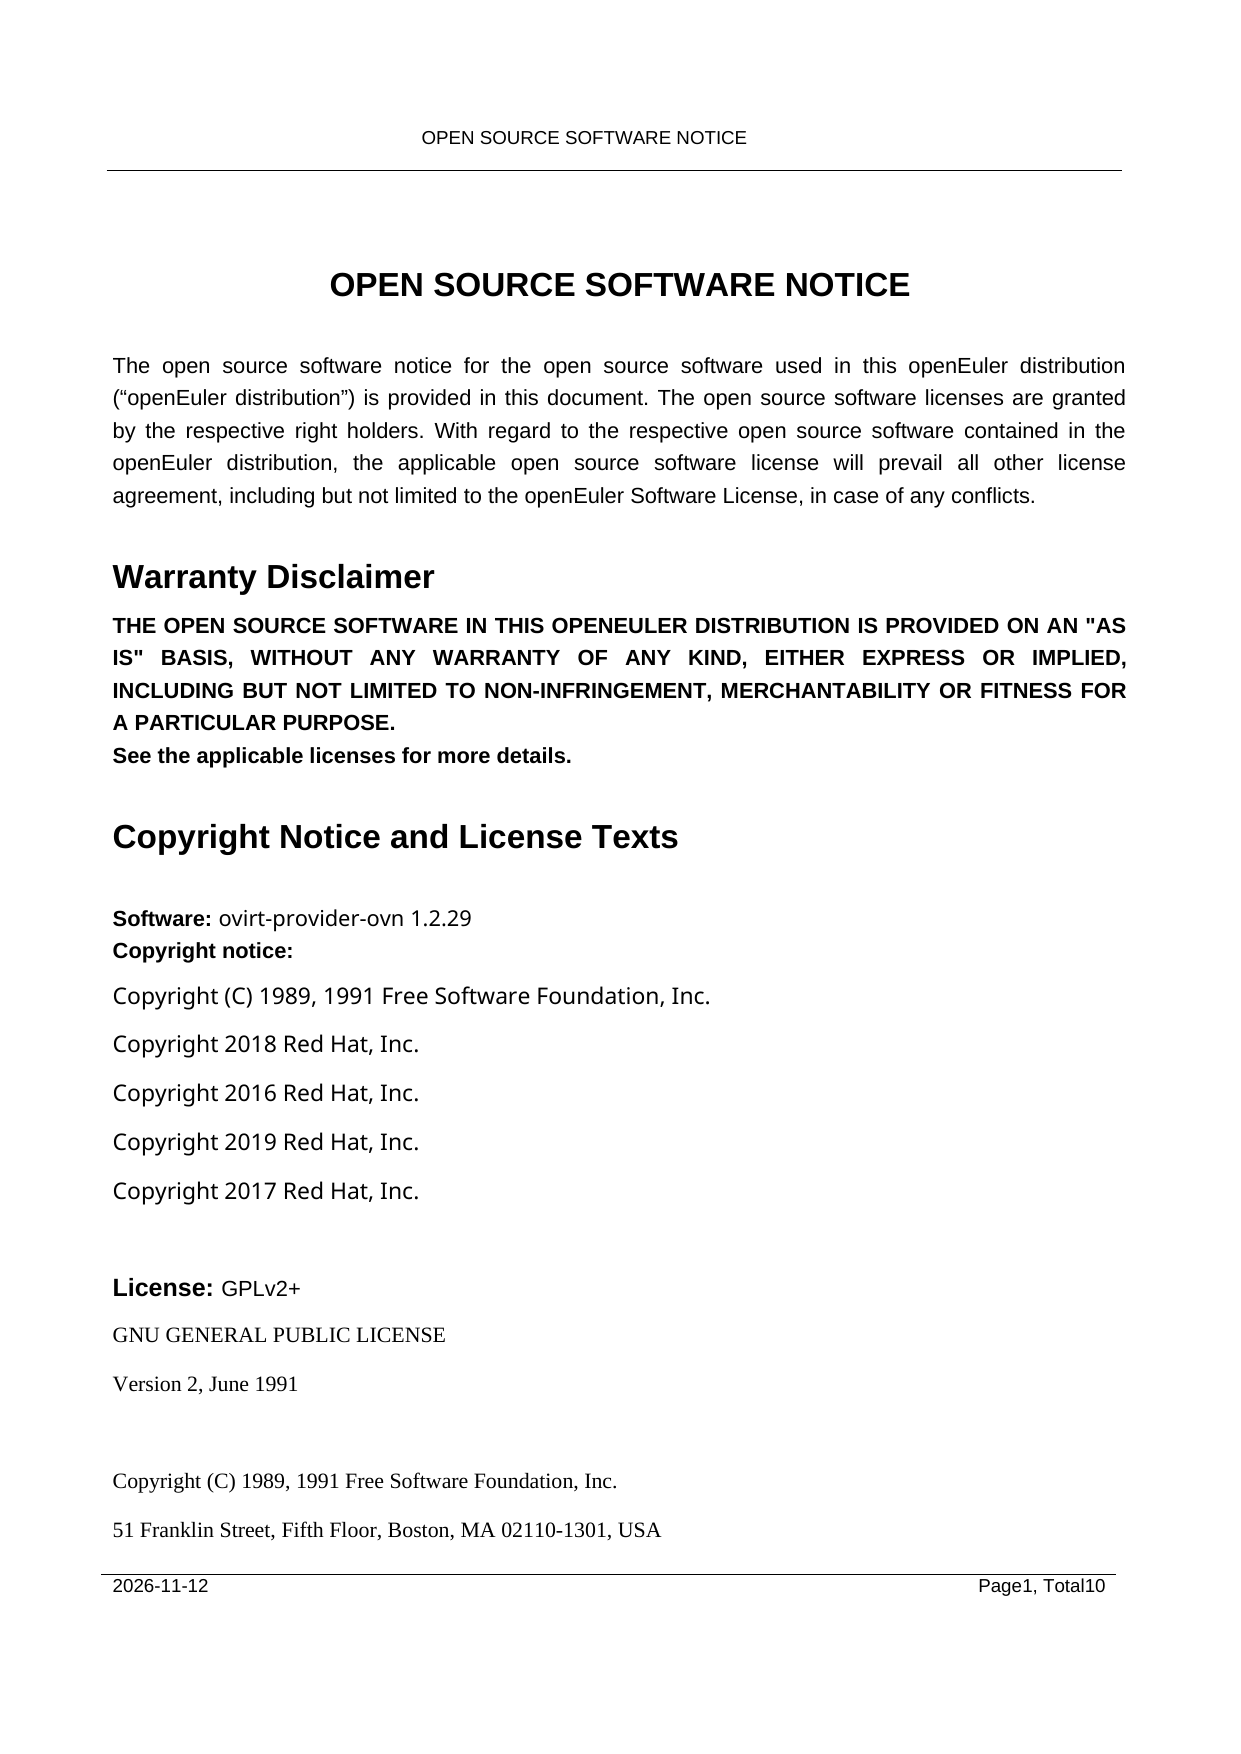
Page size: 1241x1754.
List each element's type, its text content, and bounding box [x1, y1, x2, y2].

text Copyright notice: [112, 934, 1128, 966]
text Copyright Notice and License Texts [112, 804, 1128, 869]
text THE OPEN SOURCE SOFTWARE IN THIS OPENEULER DISTRIBUTION IS PROVIDED ON AN "AS IS" BASIS, WITHOUT ANY WARRANTY OF ANY KIND, EITHER EXPRESS OR IMPLIED, INCLUDING BUT NOT LIMITED TO NON-INFRINGEMENT, MERCHANTABILITY OR FITNESS FOR A PARTICULAR PURPOSE. See the applicable licenses for more details. [112, 609, 1128, 771]
text Copyright (C) 1989, 1991 Free Software Foundation, Inc. Copyright 2018 Red Hat, Inc. Copyright 2016 Red Hat, Inc. Copyright 2019 Red Hat, Inc. Copyright 2017 Red Hat, Inc. [112, 979, 1128, 1255]
text OPEN SOURCE SOFTWARE NOTICE [112, 251, 1128, 316]
text Software: ovirt-provider-ovn 1.2.29 [112, 901, 1128, 934]
text Warranty Disclaimer [112, 544, 1128, 609]
text The open source software notice for the open source software used in this openEuler distribution (“openEuler distribution”) is provided in this document. The open source software licenses are granted by the respective right holders. With regard to the respective open source software contained in the openEuler distribution, the applicable open source software license will prevail all other license agreement, including but not limited to the openEuler Software License, in case of any conflicts. [112, 349, 1128, 511]
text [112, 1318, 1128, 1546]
text License: GPLv2+ [112, 1272, 1128, 1304]
